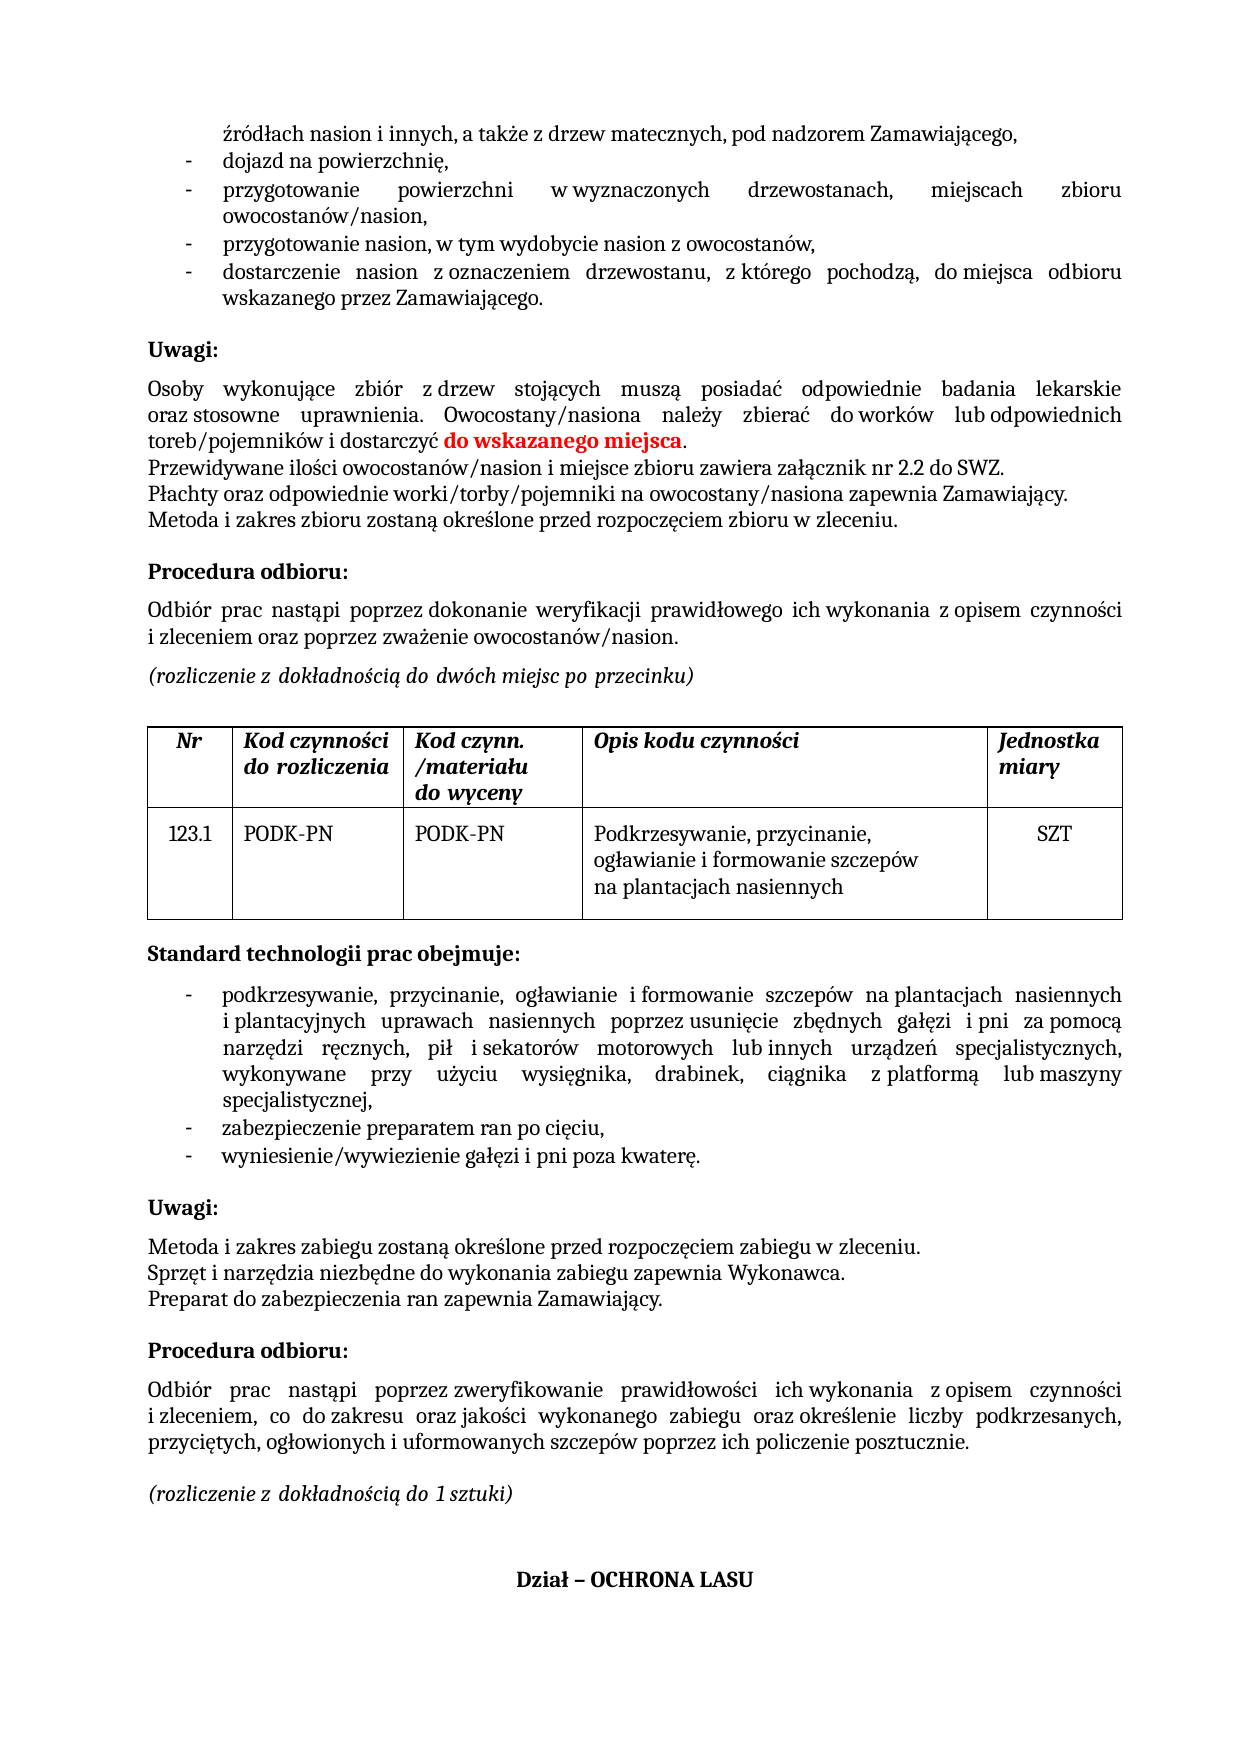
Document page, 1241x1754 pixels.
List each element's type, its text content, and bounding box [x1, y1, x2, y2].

text Standard technologii prac obejmuje: [148, 941, 1122, 968]
table_header Jednostka miary [988, 728, 1122, 807]
list podkrzesywanie, przycinanie, ogławianie i formowanie szczepów na plantacjach nasiennych i plantacyjnych uprawach nasiennych poprzez usunięcie zbędnych gałęzi i pni za pomocą narzędzi ręcznych, pił i sekatorów motorowych lub innych urządzeń specjalistycznych, wykonywane przy użyciu wysięgnika, drabinek, ciągnika z platformą lub maszyny specjalistycznej, [185, 980, 1122, 1113]
text Procedura odbioru: [148, 558, 1122, 585]
text Metoda i zakres zbioru zostaną określone przed rozpoczęciem zbioru w zleceniu. [148, 507, 1122, 533]
list zabezpieczenie preparatem ran po cięciu, [185, 1113, 1122, 1142]
text (rozliczenie z dokładnością do dwóch miejsc po przecinku) [148, 662, 1122, 689]
list przygotowanie nasion, w tym wydobycie nasion z owocostanów, [185, 229, 1122, 257]
text Preparat do zabezpieczenia ran zapewnia Zamawiający. [148, 1286, 1122, 1312]
text Sprzęt i narzędzia niezbędne do wykonania zabiegu zapewnia Wykonawca. [148, 1260, 1122, 1286]
table_cell PODK-PN [233, 808, 403, 919]
list przygotowanie powierzchni w wyznaczonych drzewostanach, miejscach zbioru owocostanów/nasion, [185, 175, 1122, 229]
list wyniesienie/wywiezienie gałęzi i pni poza kwaterę. [185, 1142, 1122, 1169]
list dostarczenie nasion z oznaczeniem drzewostanu, z którego pochodzą, do miejsca odbioru wskazanego przez Zamawiającego. [185, 257, 1122, 311]
text Uwagi: [148, 1194, 1122, 1221]
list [185, 120, 1122, 147]
text Procedura odbioru: [148, 1337, 1122, 1364]
text Uwagi: [148, 336, 1122, 363]
table_header Nr [148, 728, 232, 807]
table_cell SZT [988, 808, 1122, 919]
table_cell Podkrzesywanie, przycinanie, ogławianie i formowanie szczepów na plantacjach nasiennych [583, 808, 987, 919]
text Dział – OCHRONA LASU [148, 1566, 1122, 1593]
list dojazd na powierzchnię, [185, 147, 1122, 175]
text Osoby wykonujące zbiór z drzew stojących muszą posiadać odpowiednie badania lekarskie oraz stosowne uprawnienia. Owocostany/nasiona należy zbierać do worków lub odpowiednich toreb/pojemników i dostarczyć do wskazanego miejsca. [148, 375, 1122, 454]
text Odbiór prac nastąpi poprzez dokonanie weryfikacji prawidłowego ich wykonania z opisem czynności i zleceniem oraz poprzez zważenie owocostanów/nasion. [148, 597, 1122, 650]
text Płachty oraz odpowiednie worki/torby/pojemniki na owocostany/nasiona zapewnia Zamawiający. [148, 481, 1122, 507]
table_cell PODK-PN [404, 808, 582, 919]
text (rozliczenie z dokładnością do 1 sztuki) [148, 1480, 1122, 1507]
table_header Opis kodu czynności [583, 728, 987, 807]
text Przewidywane ilości owocostanów/nasion i miejsce zbioru zawiera załącznik nr 2.2 do SWZ. [148, 454, 1122, 481]
text Metoda i zakres zabiegu zostaną określone przed rozpoczęciem zabiegu w zleceniu. [148, 1233, 1122, 1260]
table_header Kod czynn. /materiału do wyceny [404, 728, 582, 807]
text Odbiór prac nastąpi poprzez zweryfikowanie prawidłowości ich wykonania z opisem czynności i zleceniem, co do zakresu oraz jakości wykonanego zabiegu oraz określenie liczby podkrzesanych, przyciętych, ogłowionych i uformowanych szczepów poprzez ich policzenie posztucznie. [148, 1376, 1122, 1455]
table_cell 123.1 [148, 808, 232, 919]
table_header Kod czynności do rozliczenia [233, 728, 403, 807]
